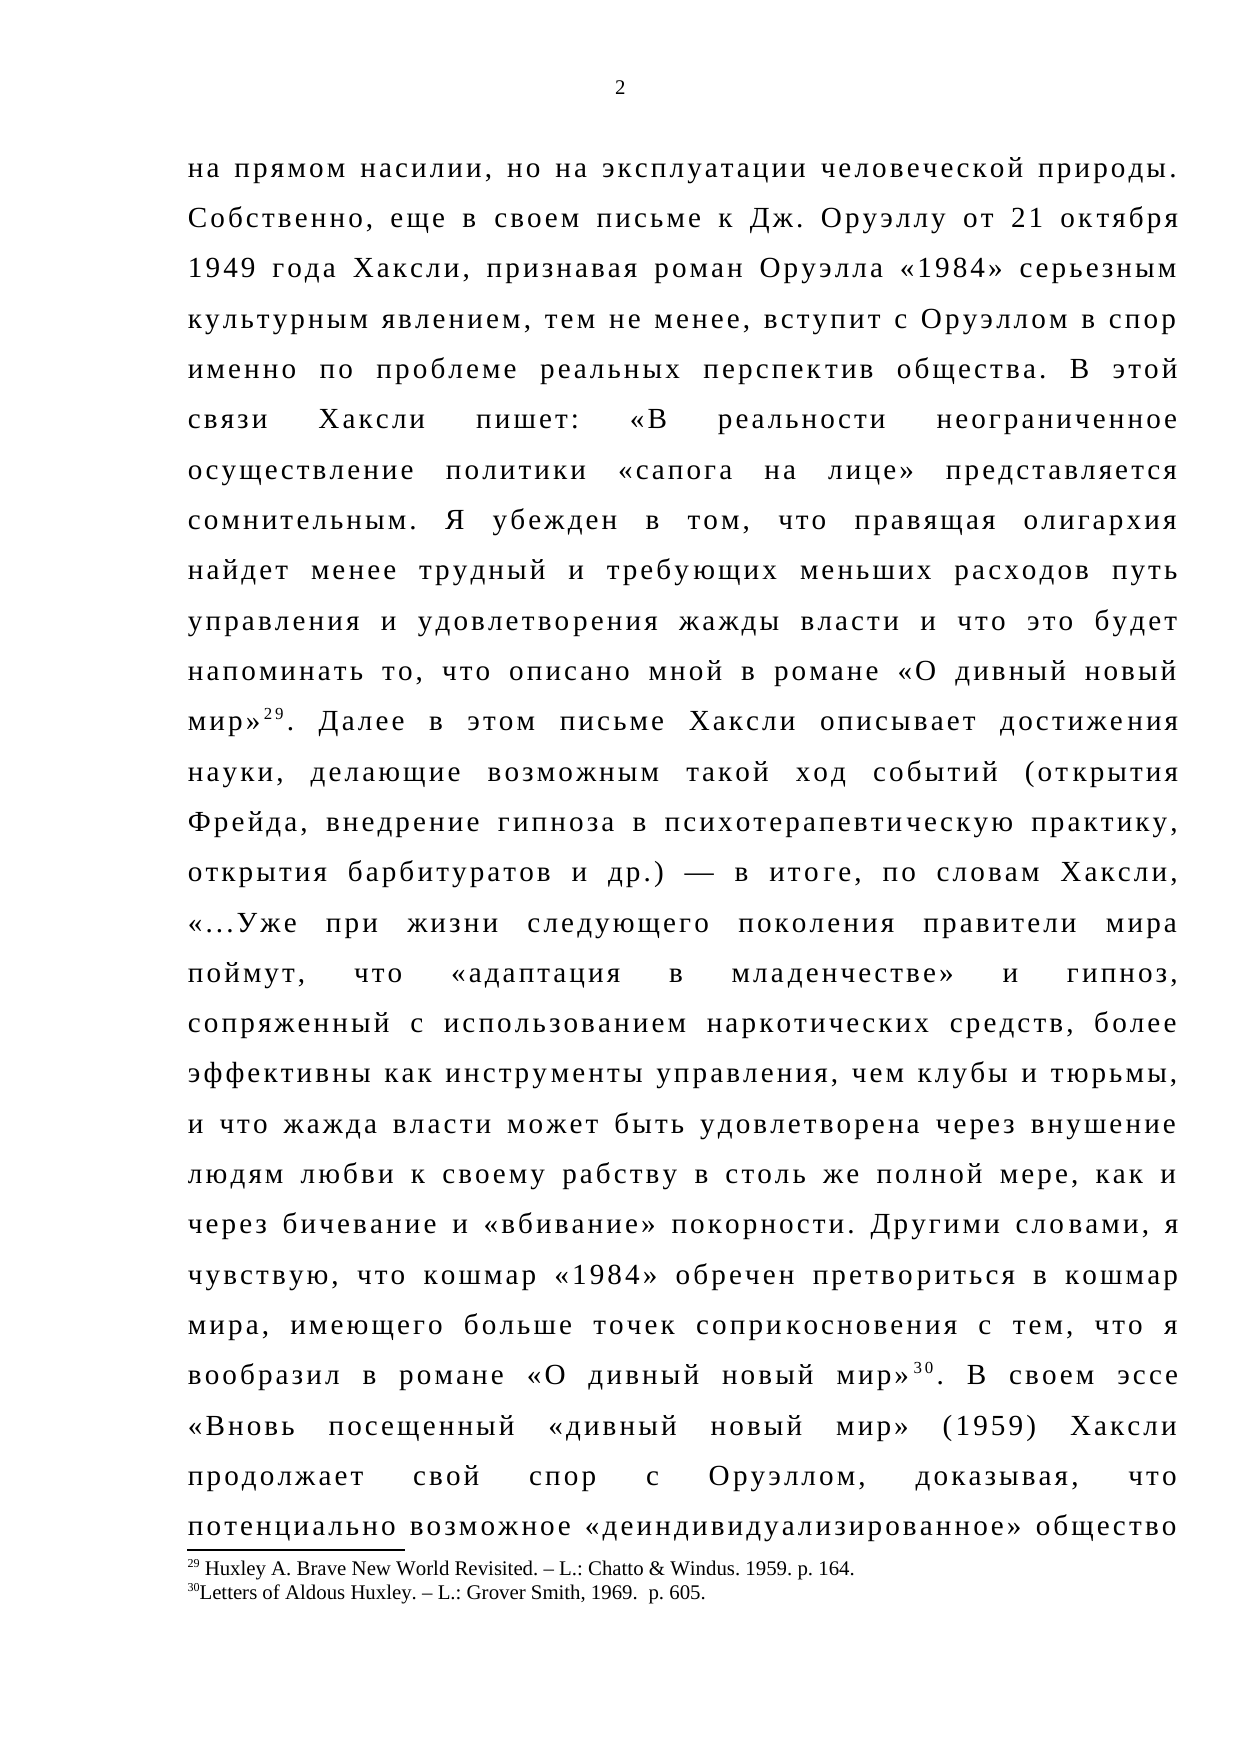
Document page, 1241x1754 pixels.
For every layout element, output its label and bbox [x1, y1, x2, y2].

text [188, 150, 1178, 1542]
